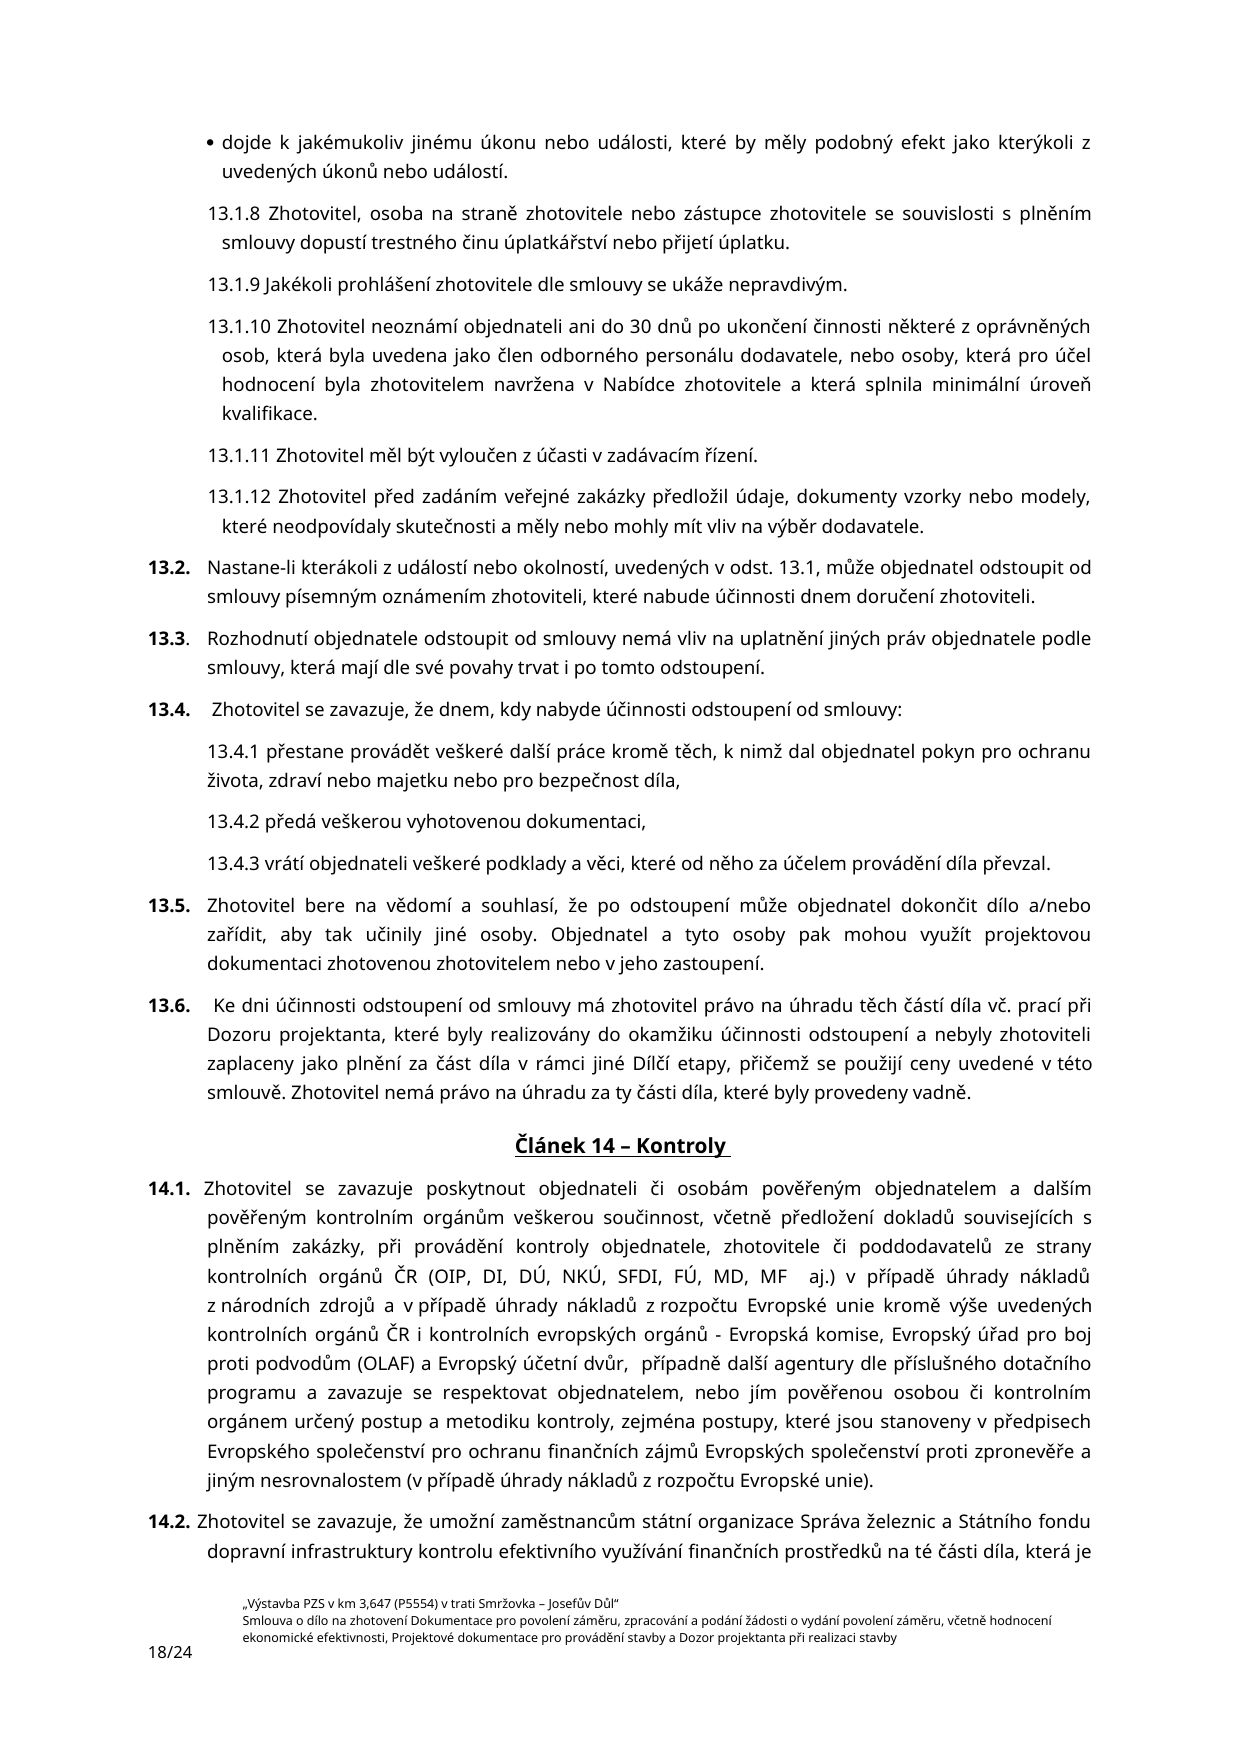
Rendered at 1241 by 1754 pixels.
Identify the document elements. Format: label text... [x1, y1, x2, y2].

text 13.1.8 Zhotovitel, osoba na straně zhotovitele nebo zástupce zhotovitele se souvislosti s plněním smlouvy dopustí trestného činu úplatkářství nebo přijetí úplatku. [207, 197, 1092, 256]
list dojde k jakémukoliv jinému úkonu nebo události, které by měly podobný efekt jako kterýkoli z uvedených úkonů nebo událostí. [207, 126, 1092, 185]
text 13.5. Zhotovitel bere na vědomí a souhlasí, že po odstoupení může objednatel dokončit dílo a/nebo zařídit, aby tak učinily jiné osoby. Objednatel a tyto osoby pak mohou využít projektovou dokumentaci zhotovenou zhotovitelem nebo v jeho zastoupení. [148, 889, 1092, 976]
text 13.4.1 přestane provádět veškeré další práce kromě těch, k nimž dal objednatel pokyn pro ochranu života, zdraví nebo majetku nebo pro bezpečnost díla, [207, 735, 1092, 793]
subtitle Článek 14 – Kontroly [148, 1131, 1092, 1160]
text 13.6. Ke dni účinnosti odstoupení od smlouvy má zhotovitel právo na úhradu těch částí díla vč. prací při Dozoru projektanta, které byly realizovány do okamžiku účinnosti odstoupení a nebyly zhotoviteli zaplaceny jako plnění za část díla v rámci jiné Dílčí etapy, přičemž se použijí ceny uvedené v této smlouvě. Zhotovitel nemá právo na úhradu za ty části díla, které byly provedeny vadně. [148, 989, 1092, 1106]
text 13.3. Rozhodnutí objednatele odstoupit od smlouvy nemá vliv na uplatnění jiných práv objednatele podle smlouvy, která mají dle své povahy trvat i po tomto odstoupení. [148, 622, 1092, 681]
text 13.1.11 Zhotovitel měl být vyloučen z účasti v zadávacím řízení. [207, 439, 1092, 468]
text 13.1.10 Zhotovitel neoznámí objednateli ani do 30 dnů po ukončení činnosti některé z oprávněných osob, která byla uvedena jako člen odborného personálu dodavatele, nebo osoby, která pro účel hodnocení byla zhotovitelem navržena v Nabídce zhotovitele a která splnila minimální úroveň kvalifikace. [207, 310, 1092, 426]
text 13.2. Nastane-li kterákoli z událostí nebo okolností, uvedených v odst. 13.1, může objednatel odstoupit od smlouvy písemným oznámením zhotoviteli, které nabude účinnosti dnem doručení zhotoviteli. [148, 551, 1092, 610]
text 13.4. Zhotovitel se zavazuje, že dnem, kdy nabyde účinnosti odstoupení od smlouvy: [148, 693, 1092, 722]
text 13.4.3 vrátí objednateli veškeré podklady a věci, které od něho za účelem provádění díla převzal. [207, 847, 1092, 876]
text 13.4.2 předá veškerou vyhotovenou dokumentaci, [207, 806, 1092, 835]
text 13.1.12 Zhotovitel před zadáním veřejné zakázky předložil údaje, dokumenty vzorky nebo modely, které neodpovídaly skutečnosti a měly nebo mohly mít vliv na výběr dodavatele. [207, 481, 1092, 539]
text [148, 1506, 1092, 1564]
text 13.1.9 Jakékoli prohlášení zhotovitele dle smlouvy se ukáže nepravdivým. [207, 268, 1092, 297]
text 14.1. Zhotovitel se zavazuje poskytnout objednateli či osobám pověřeným objednatelem a dalším pověřeným kontrolním orgánům veškerou součinnost, včetně předložení dokladů souvisejících s plněním zakázky, při provádění kontroly objednatele, zhotovitele či poddodavatelů ze strany kontrolních orgánů ČR (OIP, DI, DÚ, NKÚ, SFDI, FÚ, MD, MF aj.) v případě úhrady nákladů z národních zdrojů a v případě úhrady nákladů z rozpočtu Evropské unie kromě výše uvedených kontrolních orgánů ČR i kontrolních evropských orgánů - Evropská komise, Evropský úřad pro boj proti podvodům (OLAF) a Evropský účetní dvůr, případně další agentury dle příslušného dotačního programu a zavazuje se respektovat objednatelem, nebo jím pověřenou osobou či kontrolním orgánem určený postup a metodiku kontroly, zejména postupy, které jsou stanoveny v předpisech Evropského společenství pro ochranu finančních zájmů Evropských společenství proti zpronevěře a jiným nesrovnalostem (v případě úhrady nákladů z rozpočtu Evropské unie). [148, 1172, 1092, 1493]
